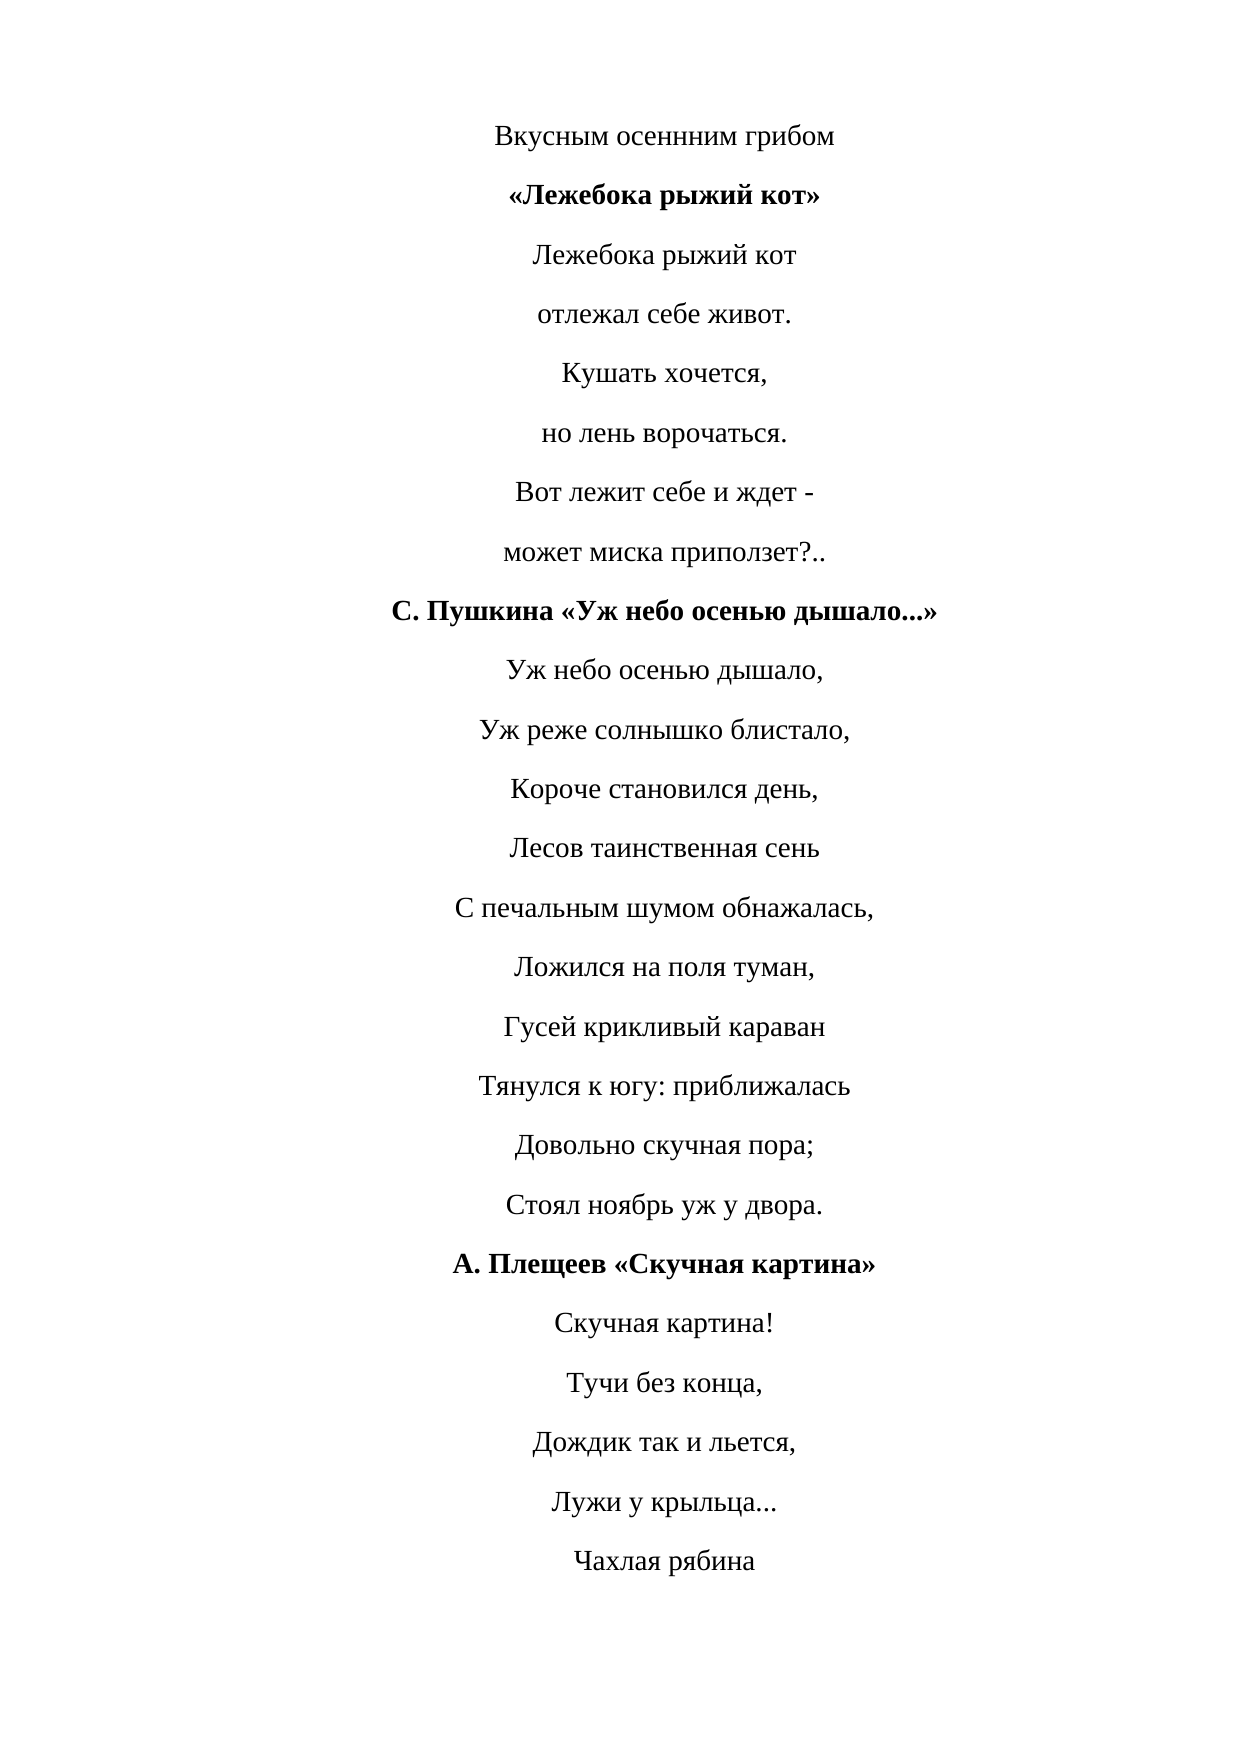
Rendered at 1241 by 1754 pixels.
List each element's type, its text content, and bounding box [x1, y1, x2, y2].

text но лень ворочаться. [177, 415, 1152, 448]
text Гусей крикливый караван [177, 1009, 1152, 1042]
text Короче становился день, [177, 771, 1152, 805]
text С. Пушкина «Уж небо осенью дышало...» [177, 593, 1152, 627]
text Кушать хочется, [177, 356, 1152, 389]
text Чахлая рябина [177, 1543, 1152, 1577]
text Тянулся к югу: приближалась [177, 1068, 1152, 1102]
text Скучная картина! [177, 1306, 1152, 1339]
text Тучи без конца, [177, 1365, 1152, 1398]
text Дождик так и льется, [177, 1424, 1152, 1458]
text Вкусным осеннним грибом [177, 118, 1152, 152]
text отлежал себе живот. [177, 296, 1152, 330]
text А. Плещеев «Скучная картина» [177, 1246, 1152, 1280]
text Уж реже солнышко блистало, [177, 712, 1152, 745]
text может миска приползет?.. [177, 534, 1152, 567]
text Довольно скучная пора; [177, 1127, 1152, 1161]
text Вот лежит себе и ждет - [177, 474, 1152, 508]
text Уж небо осенью дышало, [177, 652, 1152, 686]
text С печальным шумом обнажалась, [177, 890, 1152, 923]
text Стоял ноябрь уж у двора. [177, 1187, 1152, 1220]
text Ложился на поля туман, [177, 949, 1152, 983]
text Лужи у крыльца... [177, 1484, 1152, 1517]
text Лесов таинственная сень [177, 831, 1152, 864]
text «Лежебока рыжий кот» [177, 177, 1152, 211]
text Лежебока рыжий кот [177, 237, 1152, 270]
